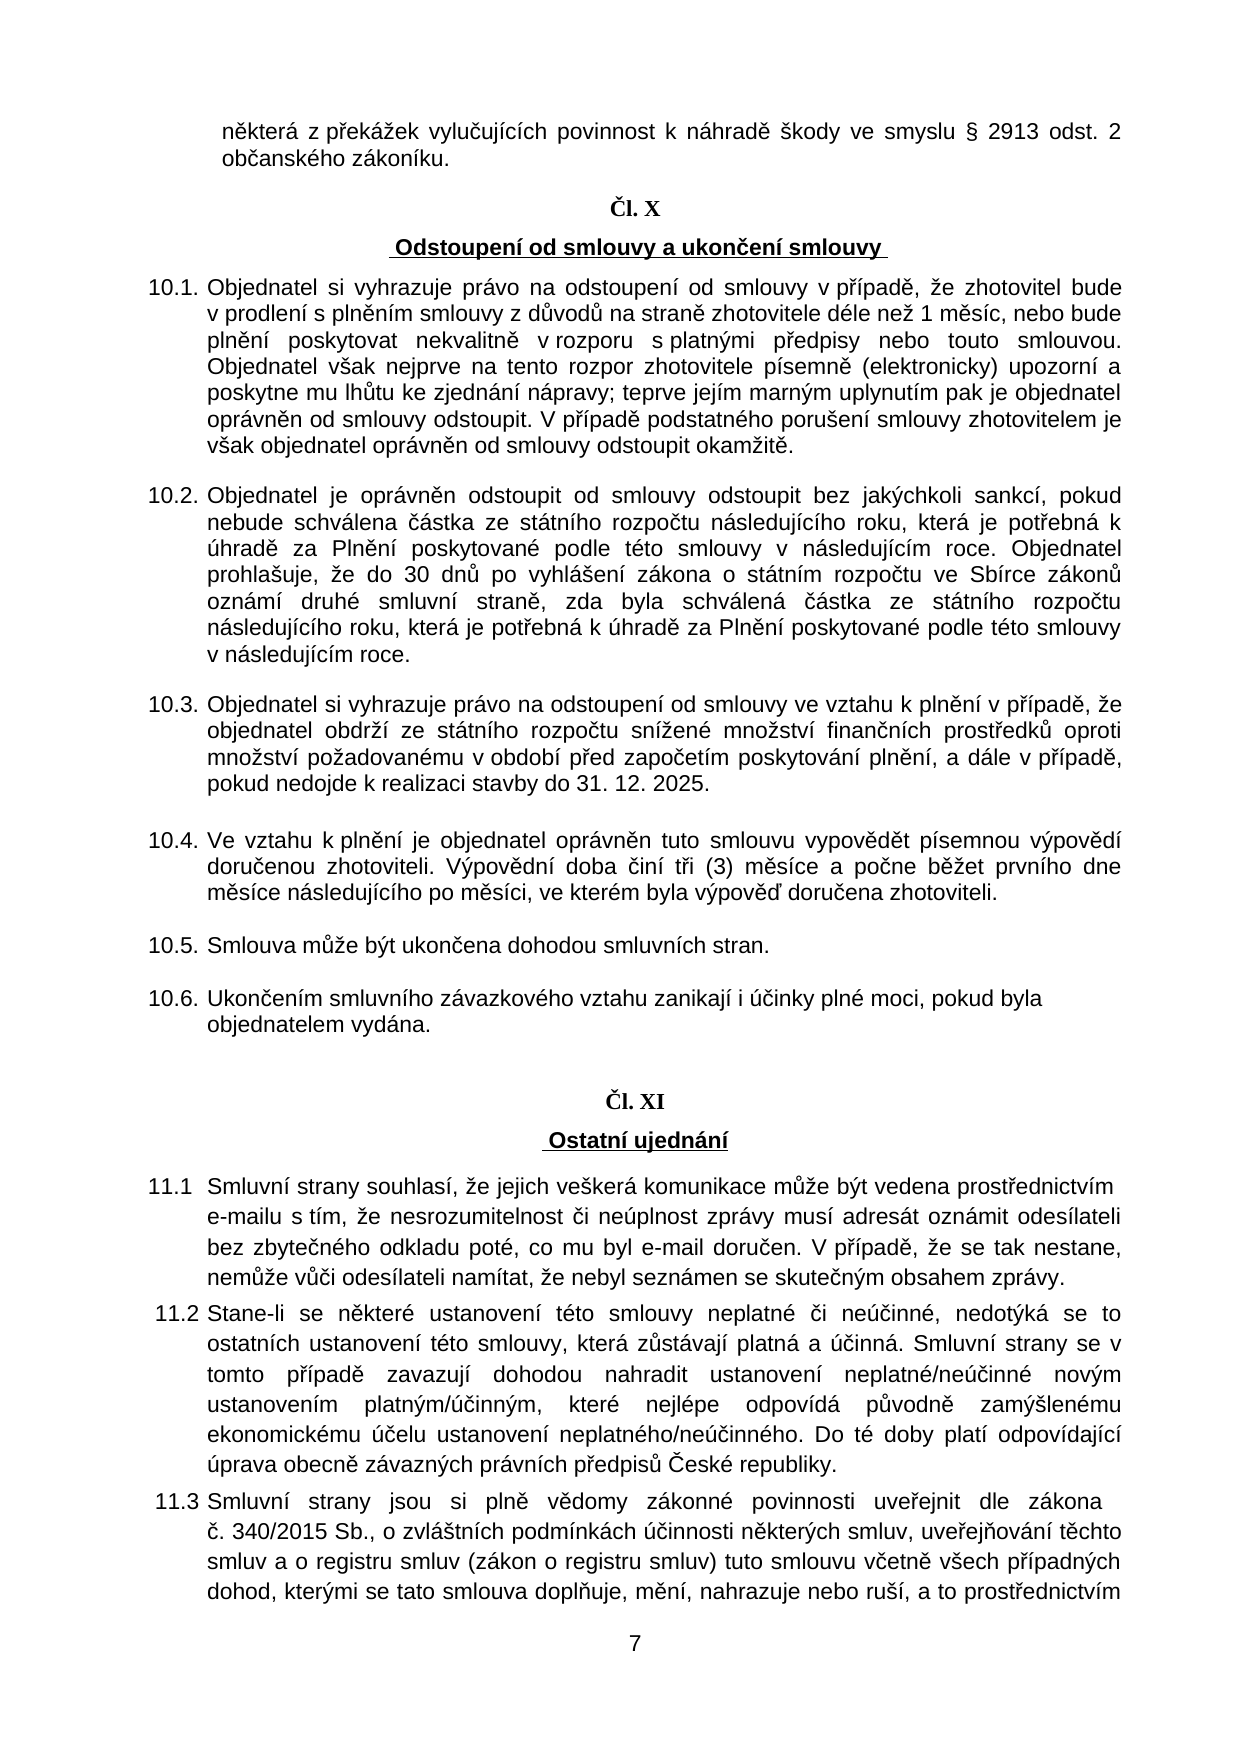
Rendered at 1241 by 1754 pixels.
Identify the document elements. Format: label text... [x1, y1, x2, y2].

list Objednatel si vyhrazuje právo na odstoupení od smlouvy ve vztahu k plnění v případě, že objednatel obdrží ze státního rozpočtu snížené množství finančních prostředků oproti množství požadovanému v období před započetím poskytování plnění, a dále v případě, pokud nedojde k realizaci stavby do 31. 12. 2025. [148, 691, 1122, 796]
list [148, 118, 1122, 171]
list Ukončením smluvního závazkového vztahu zanikají i účinky plné moci, pokud byla objednatelem vydána. [148, 985, 1122, 1037]
list Stane-li se některé ustanovení této smlouvy neplatné či neúčinné, nedotýká se to ostatních ustanovení této smlouvy, která zůstávají platná a účinná. Smluvní strany se v tomto případě zavazují dohodou nahradit ustanovení neplatné/neúčinné novým ustanovením platným/účinným, které nejlépe odpovídá původně zamýšlenému ekonomickému účelu ustanovení neplatného/neúčinného. Do té doby platí odpovídající úprava obecně závazných právních předpisů České republiky. [154, 1300, 1122, 1478]
subtitle Odstoupení od smlouvy a ukončení smlouvy [148, 234, 1122, 261]
list Smlouva může být ukončena dohodou smluvních stran. [148, 932, 1122, 958]
list Objednatel si vyhrazuje právo na odstoupení od smlouvy v případě, že zhotovitel bude v prodlení s plněním smlouvy z důvodů na straně zhotovitele déle než 1 měsíc, nebo bude plnění poskytovat nekvalitně v rozporu s platnými předpisy nebo touto smlouvou. Objednatel však nejprve na tento rozpor zhotovitele písemně (elektronicky) upozorní a poskytne mu lhůtu ke zjednání nápravy; teprve jejím marným uplynutím pak je objednatel oprávněn od smlouvy odstoupit. V případě podstatného porušení smlouvy zhotovitelem je však objednatel oprávněn od smlouvy odstoupit okamžitě. [148, 274, 1122, 458]
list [154, 1488, 1122, 1605]
subtitle Čl. XI [148, 1088, 1122, 1114]
list Ve vztahu k plnění je objednatel oprávněn tuto smlouvu vypovědět písemnou výpovědí doručenou zhotoviteli. Výpovědní doba činí tři (3) měsíce a počne běžet prvního dne měsíce následujícího po měsíci, ve kterém byla výpověď doručena zhotoviteli. [148, 827, 1122, 906]
list Objednatel je oprávněn odstoupit od smlouvy odstoupit bez jakýchkoli sankcí, pokud nebude schválena částka ze státního rozpočtu následujícího roku, která je potřebná k úhradě za Plnění poskytované podle této smlouvy v následujícím roce. Objednatel prohlašuje, že do 30 dnů po vyhlášení zákona o státním rozpočtu ve Sbírce zákonů oznámí druhé smluvní straně, zda byla schválená částka ze státního rozpočtu následujícího roku, která je potřebná k úhradě za Plnění poskytované podle této smlouvy v následujícím roce. [148, 482, 1122, 667]
subtitle Čl. X [148, 195, 1122, 221]
subtitle Ostatní ujednání [148, 1127, 1122, 1154]
list Smluvní strany souhlasí, že jejich veškerá komunikace může být vedena prostřednictvím e-mailu s tím, že nesrozumitelnost či neúplnost zprávy musí adresát oznámit odesílateli bez zbytečného odkladu poté, co mu byl e-mail doručen. V případě, že se tak nestane, nemůže vůči odesílateli namítat, že nebyl seznámen se skutečným obsahem zprávy. [148, 1173, 1122, 1290]
